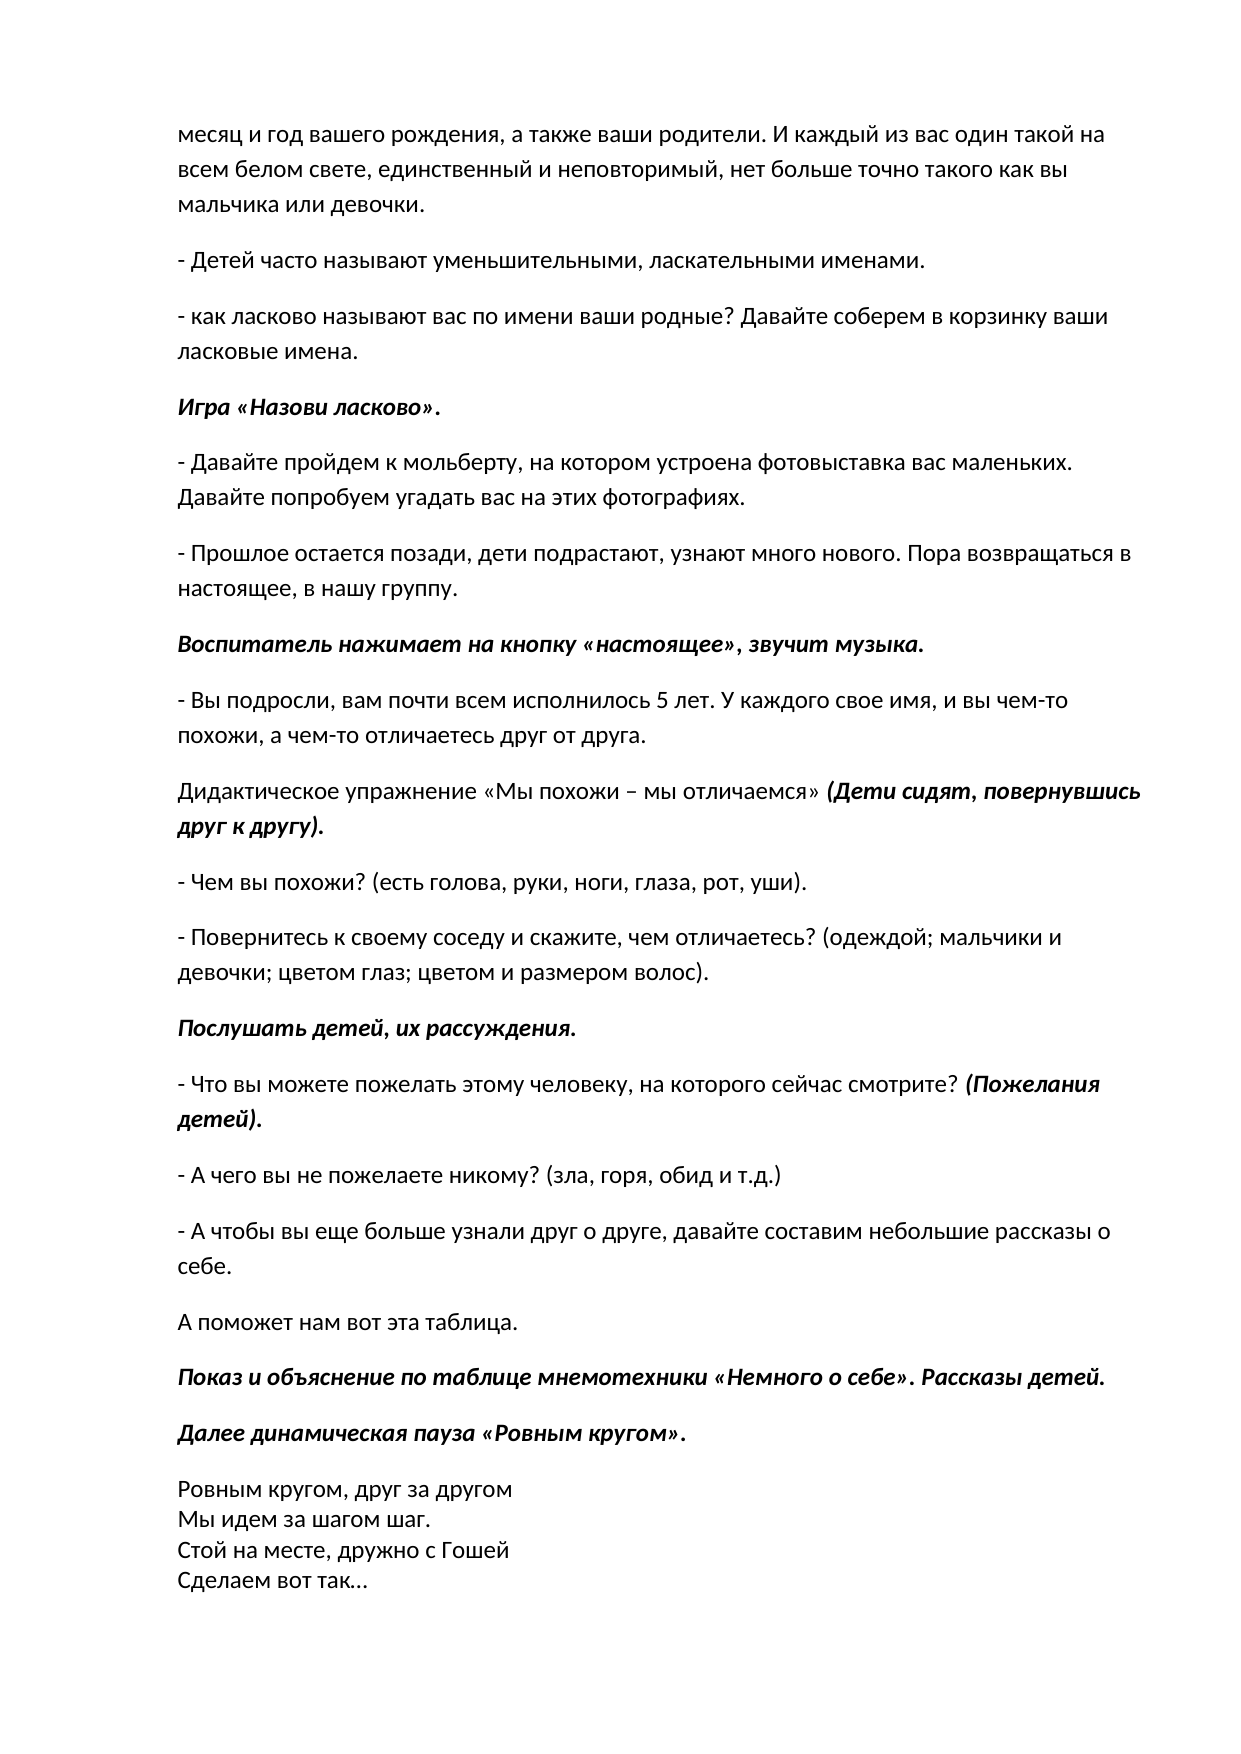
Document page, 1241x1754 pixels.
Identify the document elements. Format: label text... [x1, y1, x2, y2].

text Показ и объяснение по таблице мнемотехники «Немного о себе». Рассказы детей. [177, 1361, 1152, 1392]
text - Повернитесь к своему соседу и скажите, чем отличаетесь? (одеждой; мальчики и девочки; цветом глаз; цветом и размером волос). [177, 921, 1152, 987]
text - Вы подросли, вам почти всем исполнилось 5 лет. У каждого свое имя, и вы чем-то похожи, а чем-то отличаетесь друг от друга. [177, 684, 1152, 749]
text - Детей часто называют уменьшительными, ласкательными именами. [177, 244, 1152, 274]
text - как ласково называют вас по имени ваши родные? Давайте соберем в корзинку ваши ласковые имена. [177, 300, 1152, 365]
text Дидактическое упражнение «Мы похожи – мы отличаемся» (Дети сидят, повернувшись друг к другу). [177, 775, 1152, 840]
text Воспитатель нажимает на кнопку «настоящее», звучит музыка. [177, 628, 1152, 659]
text Стой на месте, дружно с Гошей [177, 1534, 1152, 1565]
text - Чем вы похожи? (есть голова, руки, ноги, глаза, рот, уши). [177, 866, 1152, 896]
text - А чтобы вы еще больше узнали друг о друге, давайте составим небольшие рассказы о себе. [177, 1215, 1152, 1280]
text - Что вы можете пожелать этому человеку, на которого сейчас смотрите? (Пожелания детей). [177, 1068, 1152, 1134]
text - Прошлое остается позади, дети подрастают, узнают много нового. Пора возвращаться в настоящее, в нашу группу. [177, 537, 1152, 603]
text Далее динамическая пауза «Ровным кругом». [177, 1417, 1152, 1448]
text Ровным кругом, друг за другом [177, 1473, 1152, 1504]
text А поможет нам вот эта таблица. [177, 1306, 1152, 1336]
text Игра «Назови ласково». [177, 391, 1152, 421]
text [177, 118, 1152, 219]
text - А чего вы не пожелаете никому? (зла, горя, обид и т.д.) [177, 1159, 1152, 1189]
text Сделаем вот так… [177, 1565, 1152, 1595]
text Послушать детей, их рассуждения. [177, 1012, 1152, 1043]
text - Давайте пройдем к мольберту, на котором устроена фотовыставка вас маленьких. Давайте попробуем угадать вас на этих фотографиях. [177, 446, 1152, 512]
text Мы идем за шагом шаг. [177, 1504, 1152, 1534]
